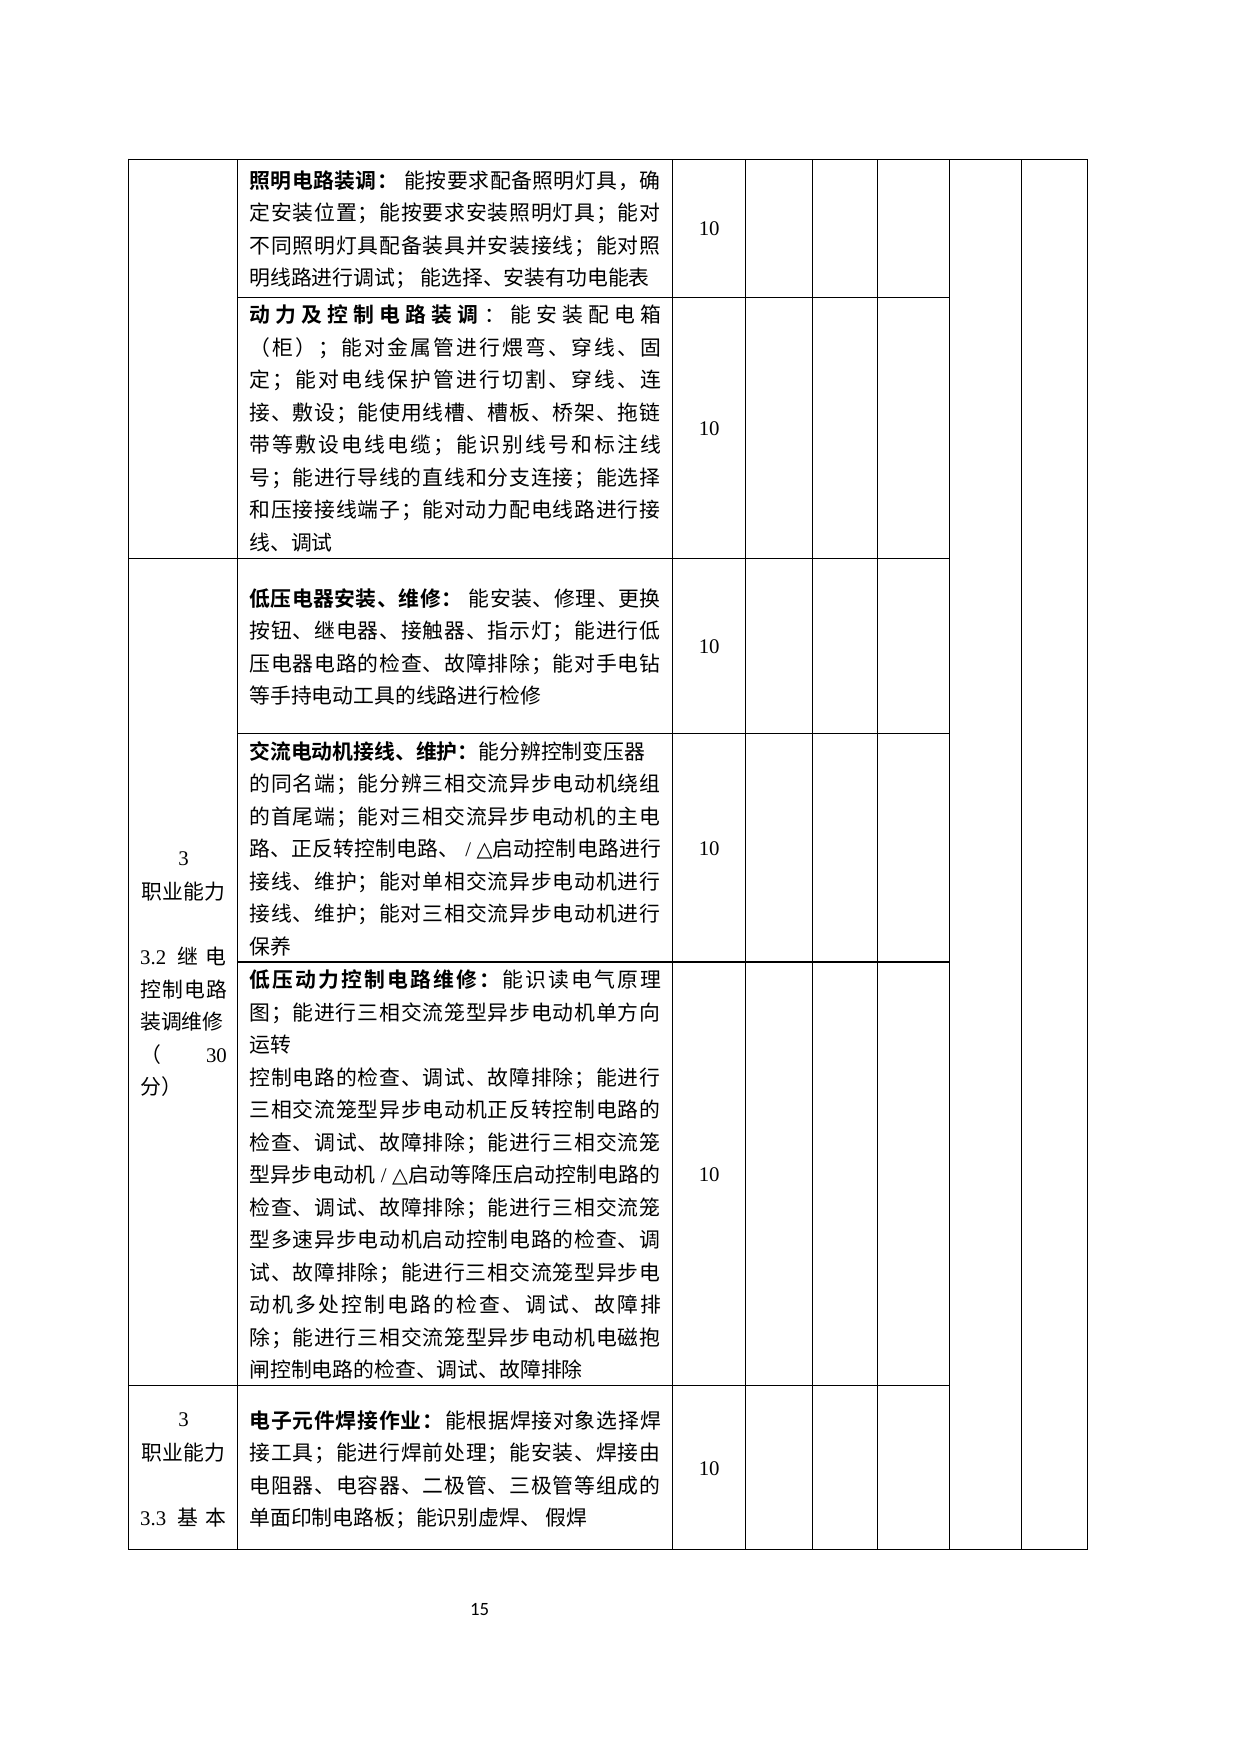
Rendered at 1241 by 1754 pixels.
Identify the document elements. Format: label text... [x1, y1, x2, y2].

table_cell [813, 559, 877, 733]
table_cell 动力及控制电路装调：能安装配电箱（柜）；能对金属管进行煨弯、穿线、固定；能对电线保护管进行切割、穿线、连接、敷设；能使用线槽、槽板、桥架、拖链带等敷设电线电缆；能识别线号和标注线号；能进行导线的直线和分支连接；能选择和压接接线端子；能对动力配电线路进行接线、调试 [238, 298, 672, 558]
table_cell 10 [673, 734, 745, 961]
table_cell [813, 963, 877, 1385]
table_cell 电子元件焊接作业：能根据焊接对象选择焊接工具；能进行焊前处理；能安装、焊接由电阻器、电容器、二极管、三极管等组成的单面印制电路板；能识别虚焊、 假焊 [238, 1386, 672, 1549]
table_cell [746, 1386, 812, 1549]
table_cell [878, 559, 949, 733]
table_cell [813, 734, 877, 961]
table_cell 10 [673, 298, 745, 558]
table_cell [878, 963, 949, 1385]
table_cell [878, 1386, 949, 1549]
table_cell [878, 734, 949, 961]
table_cell [746, 963, 812, 1385]
table_cell [878, 160, 949, 297]
table_cell [746, 298, 812, 558]
table_cell [746, 734, 812, 961]
table_cell [746, 559, 812, 733]
table_cell 10 [673, 160, 745, 297]
table_cell 低压电器安装、维修： 能安装、修理、更换按钮、继电器、接触器、指示灯；能进行低压电器电路的检查、故障排除；能对手电钻等手持电动工具的线路进行检修 [238, 559, 672, 733]
table_cell 10 [673, 1386, 745, 1549]
table_cell [813, 298, 877, 558]
table_cell 10 [673, 963, 745, 1385]
table_cell 交流电动机接线、维护：能分辨控制变压器 的同名端；能分辨三相交流异步电动机绕组的首尾端；能对三相交流异步电动机的主电路、正反转控制电路、 / △启动控制电路进行接线、维护；能对单相交流异步电动机进行接线、维护；能对三相交流异步电动机进行保养 [238, 734, 672, 961]
table_cell [813, 160, 877, 297]
table_cell 照明电路装调： 能按要求配备照明灯具，确定安装位置；能按要求安装照明灯具；能对不同照明灯具配备装具并安装接线；能对照明线路进行调试； 能选择、安装有功电能表 [238, 160, 672, 297]
table_cell [746, 160, 812, 297]
table_cell 低压动力控制电路维修：能识读电气原理图；能进行三相交流笼型异步电动机单方向运转 控制电路的检查、调试、故障排除；能进行三相交流笼型异步电动机正反转控制电路的检查、调试、故障排除；能进行三相交流笼型异步电动机 / △启动等降压启动控制电路的检查、调试、故障排除；能进行三相交流笼型多速异步电动机启动控制电路的检查、调试、故障排除；能进行三相交流笼型异步电动机多处控制电路的检查、调试、故障排除；能进行三相交流笼型异步电动机电磁抱闸控制电路的检查、调试、故障排除 [238, 963, 672, 1385]
table_cell 3 职业能力 3.2继电控制电路装调维修 （30分） [129, 559, 237, 1385]
table_cell 10 [673, 559, 745, 733]
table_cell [129, 1386, 237, 1549]
table_cell [813, 1386, 877, 1549]
table_cell [878, 298, 949, 558]
